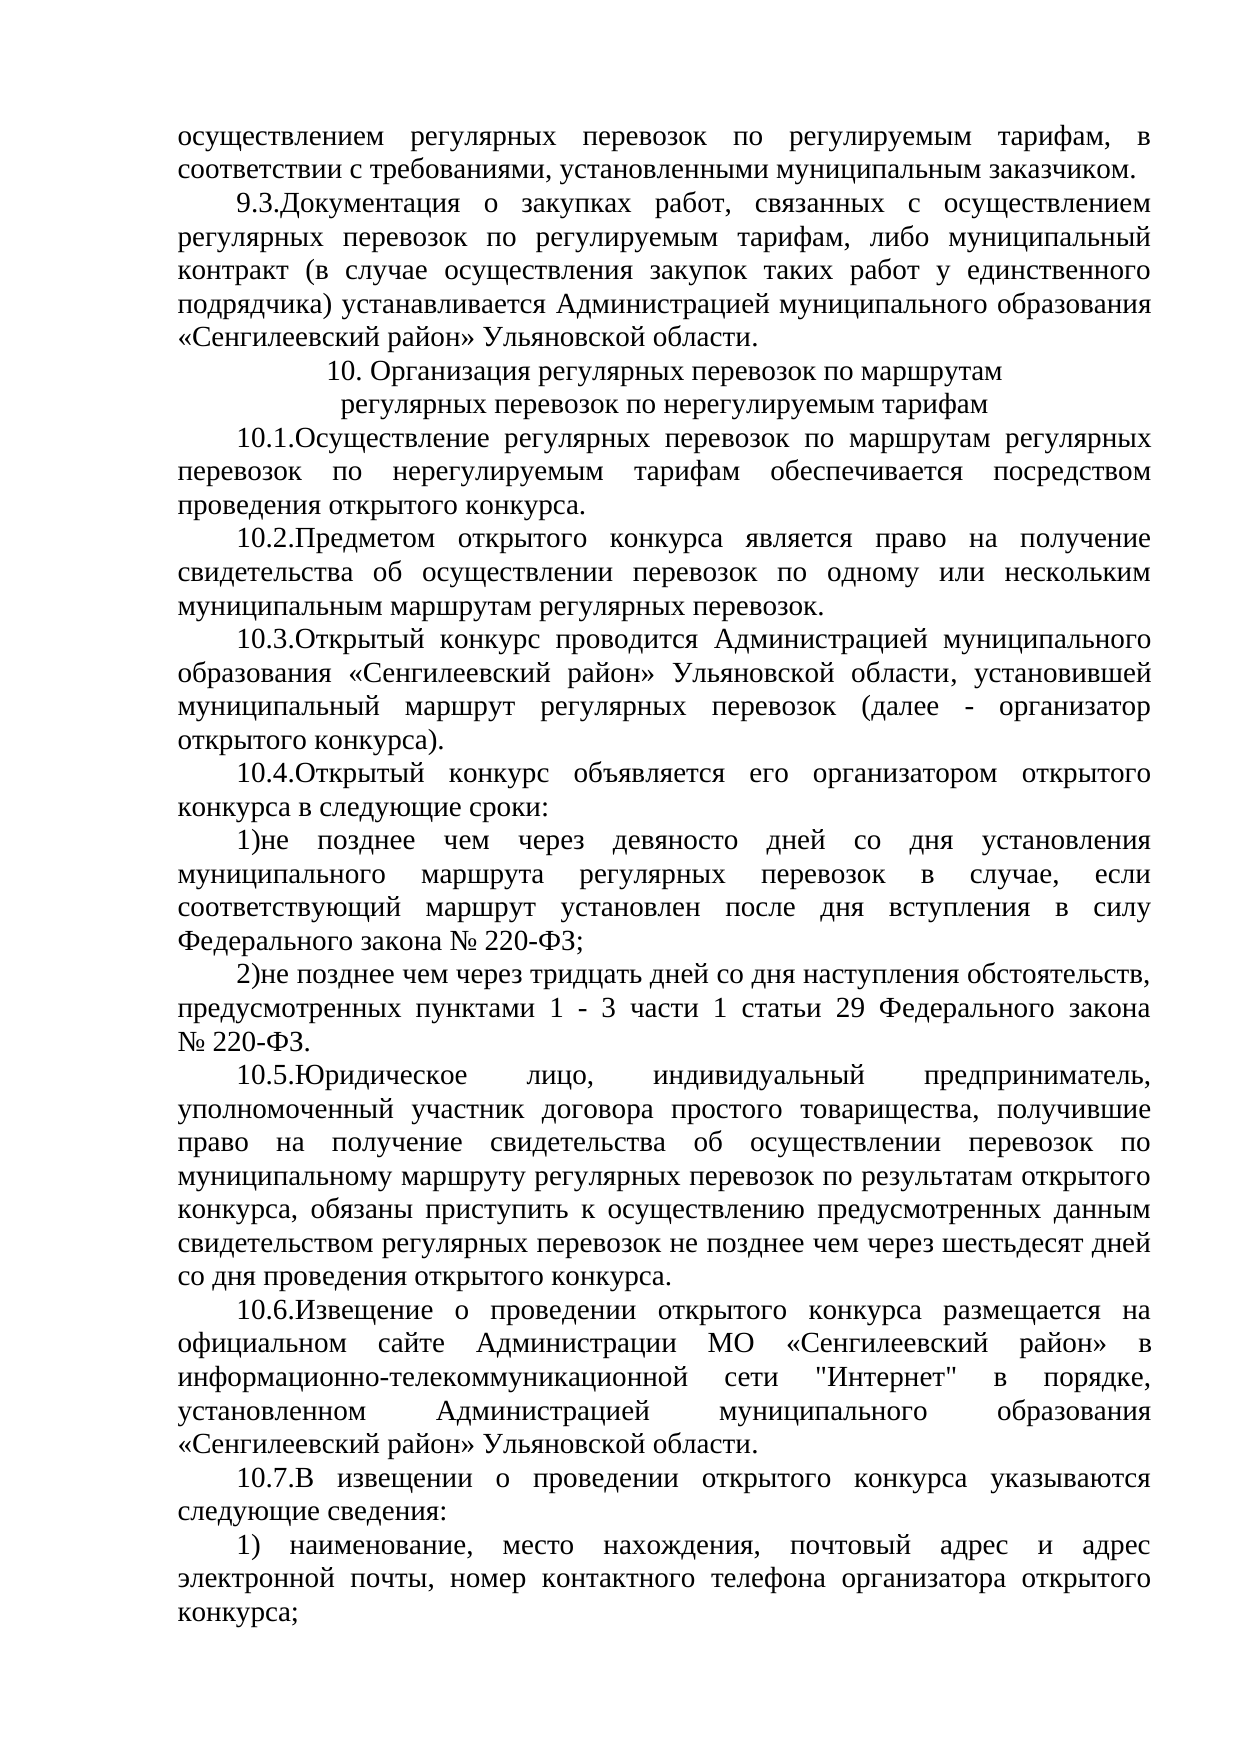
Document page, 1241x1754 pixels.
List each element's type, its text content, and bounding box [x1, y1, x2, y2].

text 10.4.Открытый конкурс объявляется его организатором открытого конкурса в следующие сроки: [177, 755, 1152, 822]
text 10.6.Извещение о проведении открытого конкурса размещается на официальном сайте Администрации МО «Сенгилеевский район» в информационно-телекоммуникационной сети "Интернет" в порядке, установленном Администрацией муниципального образования «Сенгилеевский район» Ульяновской области. [177, 1292, 1152, 1460]
text 9.3.Документация о закупках работ, связанных с осуществлением регулярных перевозок по регулируемым тарифам, либо муниципальный контракт (в случае осуществления закупок таких работ у единственного подрядчика) устанавливается Администрацией муниципального образования «Сенгилеевский район» Ульяновской области. [177, 185, 1152, 353]
text 10.3.Открытый конкурс проводится Администрацией муниципального образования «Сенгилеевский район» Ульяновской области, установившей муниципальный маршрут регулярных перевозок (далее - организатор открытого конкурса). [177, 621, 1152, 755]
text 10.5.Юридическое лицо, индивидуальный предприниматель, уполномоченный участник договора простого товарищества, получившие право на получение свидетельства об осуществлении перевозок по муниципальному маршруту регулярных перевозок по результатам открытого конкурса, обязаны приступить к осуществлению предусмотренных данным свидетельством регулярных перевозок не позднее чем через шестьдесят дней со дня проведения открытого конкурса. [177, 1057, 1152, 1292]
text регулярных перевозок по нерегулируемым тарифам [177, 386, 1152, 420]
text 1)не позднее чем через девяносто дней со дня установления муниципального маршрута регулярных перевозок в случае, если соответствующий маршрут установлен после дня вступления в силу Федерального закона № 220-ФЗ; [177, 822, 1152, 957]
text 10. Организация регулярных перевозок по маршрутам [177, 353, 1152, 386]
text 10.7.В извещении о проведении открытого конкурса указываются следующие сведения: [177, 1460, 1152, 1527]
text 10.1.Осуществление регулярных перевозок по маршрутам регулярных перевозок по нерегулируемым тарифам обеспечивается посредством проведения открытого конкурса. [177, 420, 1152, 521]
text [177, 118, 1152, 185]
text 1) наименование, место нахождения, почтовый адрес и адрес электронной почты, номер контактного телефона организатора открытого конкурса; [177, 1527, 1152, 1627]
text 10.2.Предметом открытого конкурса является право на получение свидетельства об осуществлении перевозок по одному или нескольким муниципальным маршрутам регулярных перевозок. [177, 521, 1152, 621]
text 2)не позднее чем через тридцать дней со дня наступления обстоятельств, предусмотренных пунктами 1 - 3 части 1 статьи 29 Федерального закона № 220-ФЗ. [177, 957, 1152, 1057]
